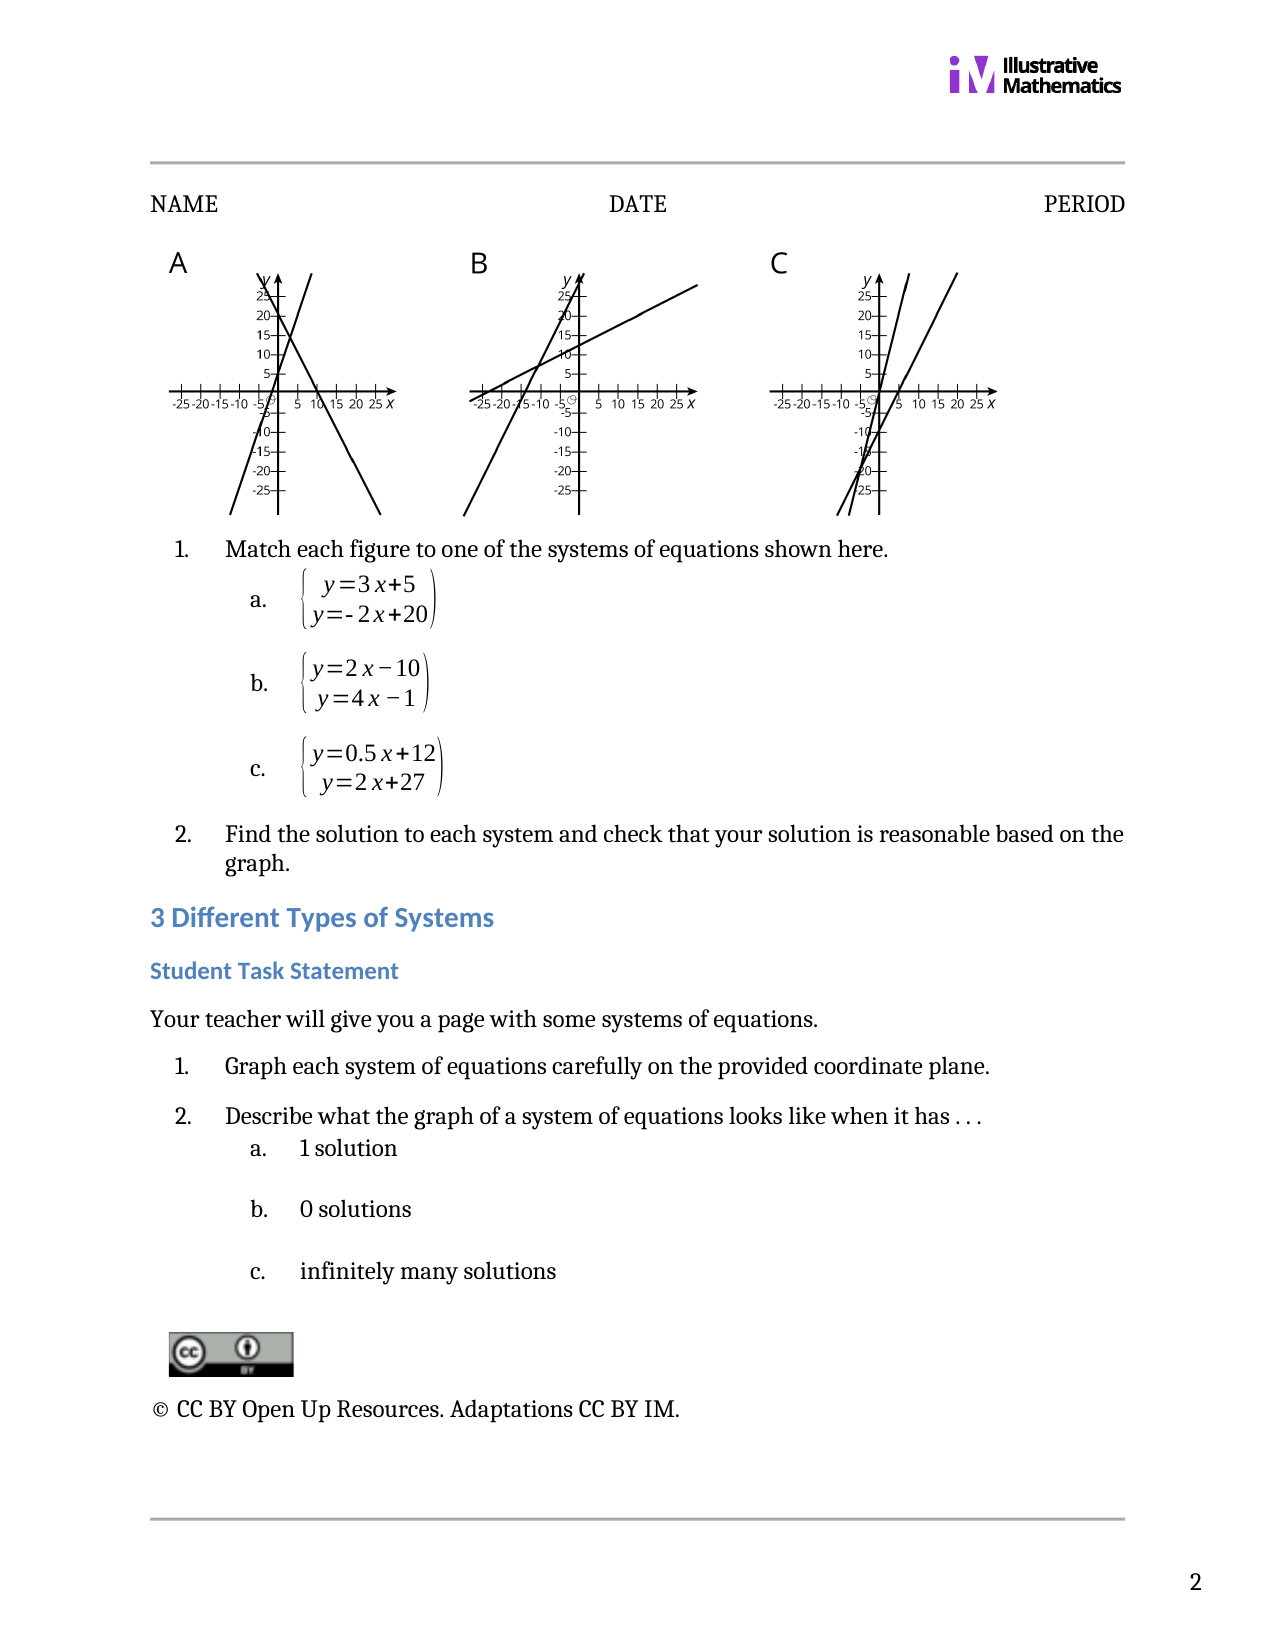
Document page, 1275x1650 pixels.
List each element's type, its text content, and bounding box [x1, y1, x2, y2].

subtitle 3 Different Types of Systems [150, 899, 1125, 934]
subtitle Student Task Statement [150, 955, 1125, 986]
picture [168, 1332, 294, 1377]
text Your teacher will give you a page with some systems of equations. [150, 1004, 1125, 1033]
list Match each figure to one of the systems of equations shown here. [175, 535, 1125, 564]
list 0 solutions [250, 1195, 1125, 1253]
list Describe what the graph of a system of equations looks like when it has . . . [175, 1102, 1125, 1130]
text © CC BY Open Up Resources. Adaptations CC BY IM. [150, 1395, 1125, 1424]
picture [168, 247, 998, 517]
list Find the solution to each system and check that your solution is reasonable based on the graph. [175, 820, 1125, 878]
list Graph each system of equations carefully on the provided coordinate plane. [175, 1052, 1125, 1081]
list 1 solution [250, 1134, 1125, 1192]
picture [949, 55, 1121, 93]
list infinitely many solutions [250, 1257, 1125, 1314]
